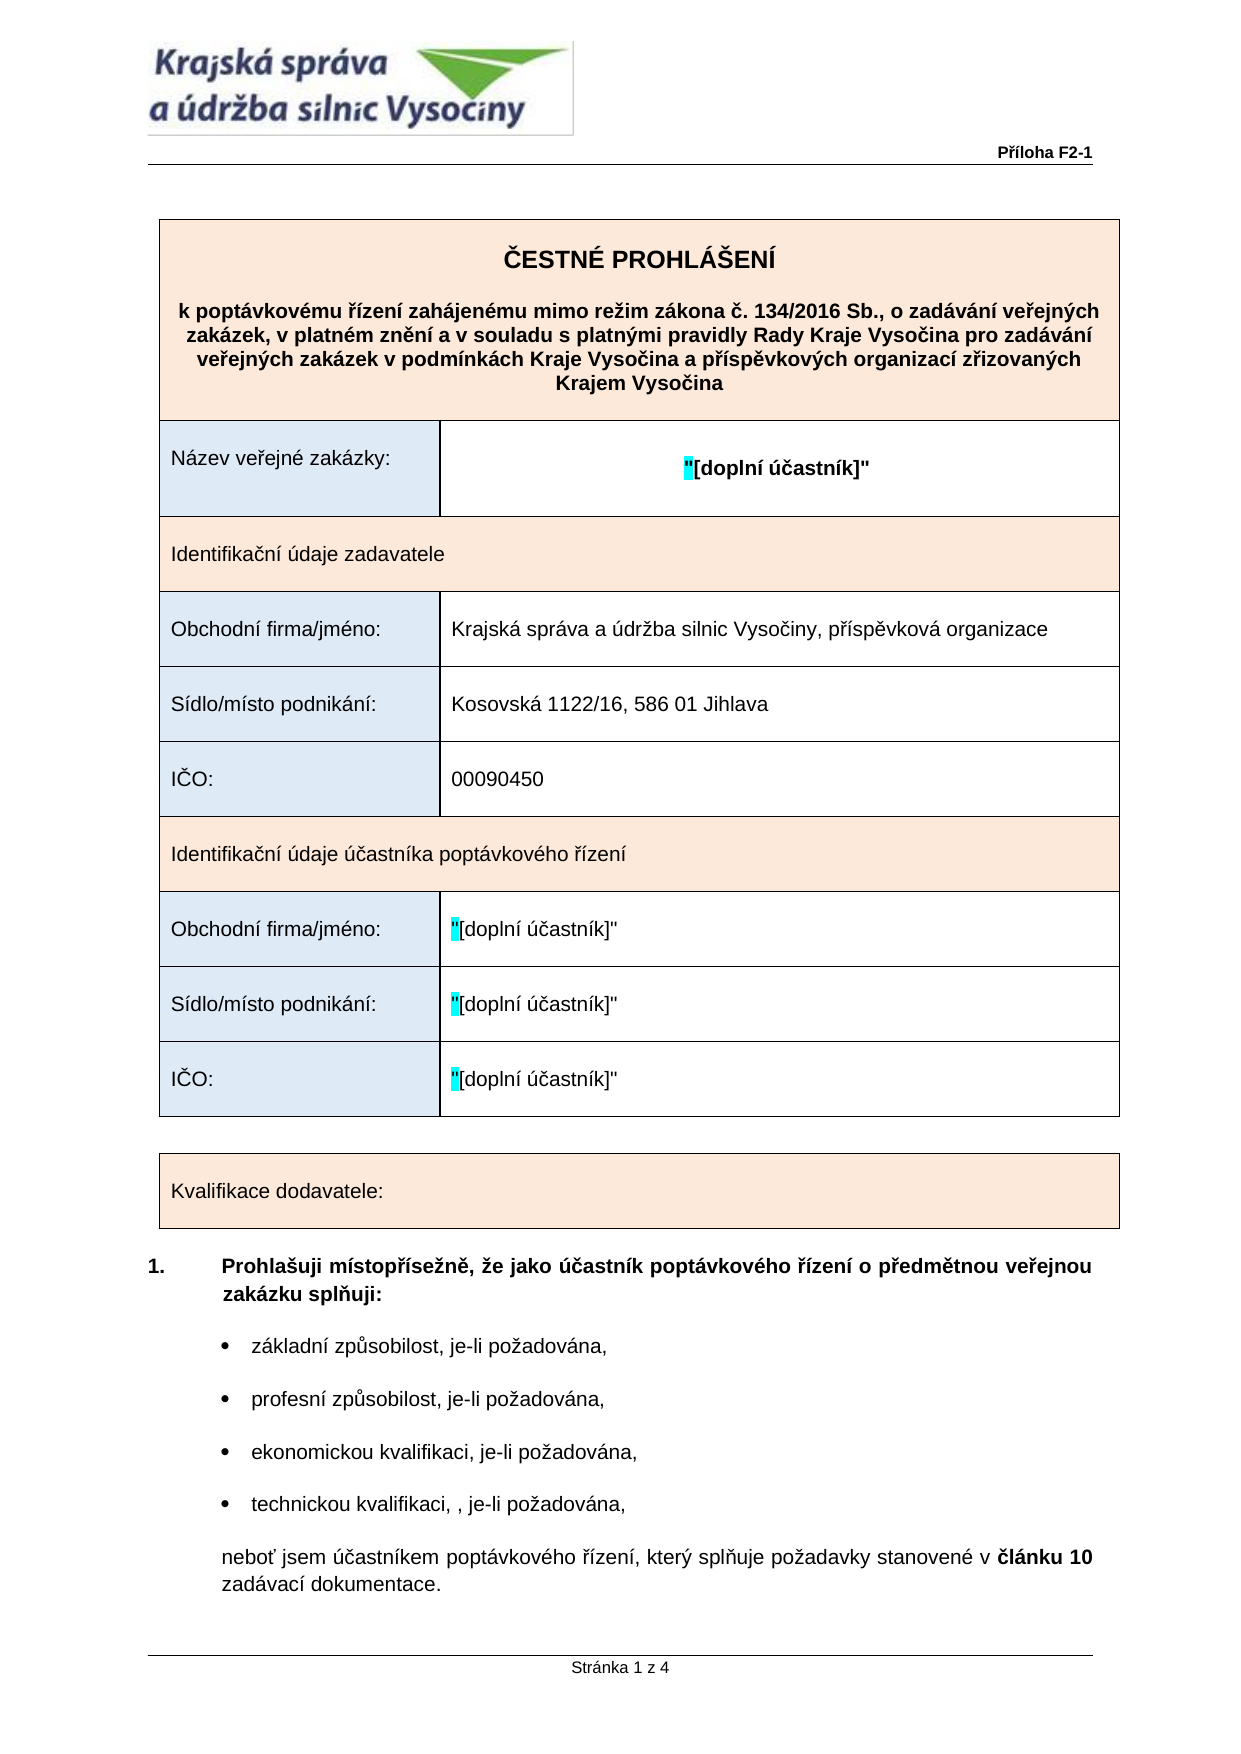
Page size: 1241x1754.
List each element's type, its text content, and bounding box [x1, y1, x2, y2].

table_cell Sídlo/místo podnikání: [160, 667, 439, 741]
table_cell Identifikační údaje účastníka poptávkového řízení [160, 817, 1119, 891]
table_cell Krajská správa a údržba silnic Vysočiny, příspěvková organizace [441, 592, 1119, 666]
table_cell [441, 1042, 1119, 1116]
table_cell IČO: [160, 1042, 439, 1116]
list profesní způsobilost, je-li požadována, [221, 1387, 1093, 1411]
table_cell [441, 892, 1119, 966]
table_cell Kosovská 1122/16, 586 01 Jihlava [441, 667, 1119, 741]
table_cell Identifikační údaje zadavatele [160, 517, 1119, 591]
list ekonomickou kvalifikaci, je-li požadována, [221, 1439, 1093, 1464]
list základní způsobilost, je-li požadována, [221, 1334, 1093, 1358]
table_cell Obchodní firma/jméno: [160, 592, 439, 666]
table_header ČESTNÉ PROHLÁŠENÍ k poptávkovému řízení zahájenému mimo režim zákona č. 134/2016 Sb., o zadávání veřejných zakázek, v platném znění a v souladu s platnými pravidly Rady Kraje Vysočina pro zadávání veřejných zakázek v podmínkách Kraje Vysočina a příspěvkových organizací zřizovaných Krajem Vysočina [160, 220, 1119, 420]
list technickou kvalifikaci, , je-li požadována, [221, 1492, 1093, 1516]
list neboť jsem účastníkem poptávkového řízení, který splňuje požadavky stanovené v článku 10 zadávací dokumentace. [221, 1545, 1093, 1596]
list Prohlašuji místopřísežně, že jako účastník poptávkového řízení o předmětnou veřejnou zakázku splňuji: [148, 1254, 1093, 1306]
table_cell 00090450 [441, 742, 1119, 816]
table_cell IČO: [160, 742, 439, 816]
table_cell [441, 967, 1119, 1041]
table_cell Sídlo/místo podnikání: [160, 967, 439, 1041]
table_cell Název veřejné zakázky: [160, 421, 439, 516]
table_cell Obchodní firma/jméno: [160, 892, 439, 966]
table_cell [441, 421, 1119, 516]
picture [147, 41, 574, 137]
table_header Kvalifikace dodavatele: [160, 1154, 1119, 1228]
